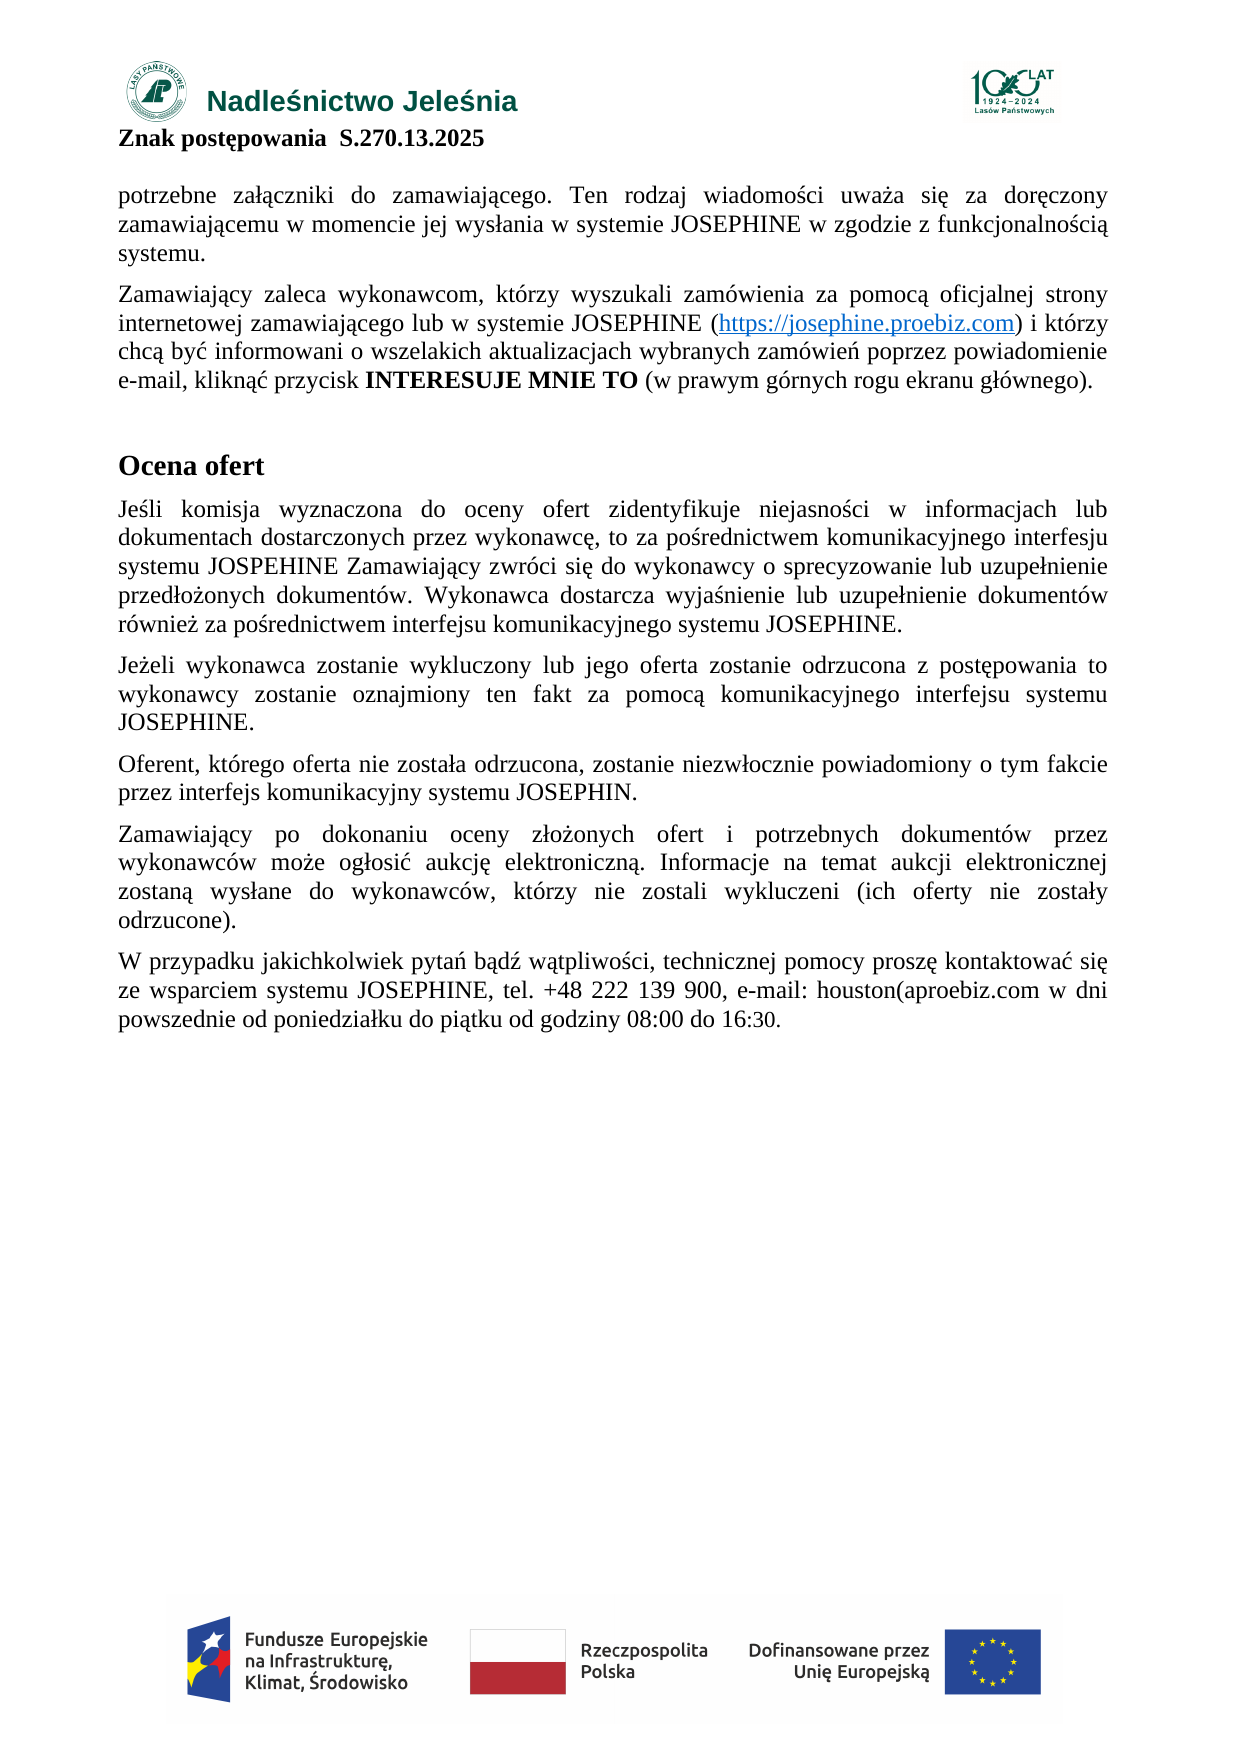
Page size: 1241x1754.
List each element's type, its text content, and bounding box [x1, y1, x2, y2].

text Zamawiający po dokonaniu oceny złożonych ofert i potrzebnych dokumentów przez wykonawców może ogłosić aukcję elektroniczną. Informacje na temat aukcji elektronicznej zostaną wysłane do wykonawców, którzy nie zostali wykluczeni (ich oferty nie zostały odrzucone). [118, 819, 1109, 934]
picture [166, 1594, 1063, 1724]
text Jeśli komisja wyznaczona do oceny ofert zidentyfikuje niejasności w informacjach lub dokumentach dostarczonych przez wykonawcę, to za pośrednictwem komunikacyjnego interfesju systemu JOSPEHINE Zamawiający zwróci się do wykonawcy o sprecyzowanie lub uzupełnienie przedłożonych dokumentów. Wykonawca dostarcza wyjaśnienie lub uzupełnienie dokumentów również za pośrednictwem interfejsu komunikacyjnego systemu JOSEPHINE. [118, 494, 1109, 637]
text Jeżeli wykonawca zostanie wykluczony lub jego oferta zostanie odrzucona z postępowania to wykonawcy zostanie oznajmiony ten fakt za pomocą komunikacyjnego interfejsu systemu JOSEPHINE. [118, 650, 1109, 736]
text Zamawiający zaleca wykonawcom, którzy wyszukali zamówienia za pomocą oficjalnej strony internetowej zamawiającego lub w systemie JOSEPHINE (https://josephine.proebiz.com) i którzy chcą być informowani o wszelakich aktualizacjach wybranych zamówień poprzez powiadomienie e-mail, kliknąć przycisk INTERESUJE MNIE TO (w prawym górnych rogu ekranu głównego). [118, 279, 1109, 394]
text Ocena ofert [118, 448, 1111, 481]
text W przypadku jakichkolwiek pytań bądź wątpliwości, technicznej pomocy proszę kontaktować się ze wsparciem systemu JOSEPHINE, tel. +48 222 139 900, e-mail: houston(aproebiz.com w dni powszednie od poniedziałku do piątku od godziny 08:00 do 16:30. [118, 946, 1109, 1032]
picture [962, 61, 1062, 123]
text Oferent, którego oferta nie została odrzucona, zostanie niezwłocznie powiadomiony o tym fakcie przez interfejs komunikacyjny systemu JOSEPHIN. [118, 749, 1109, 806]
